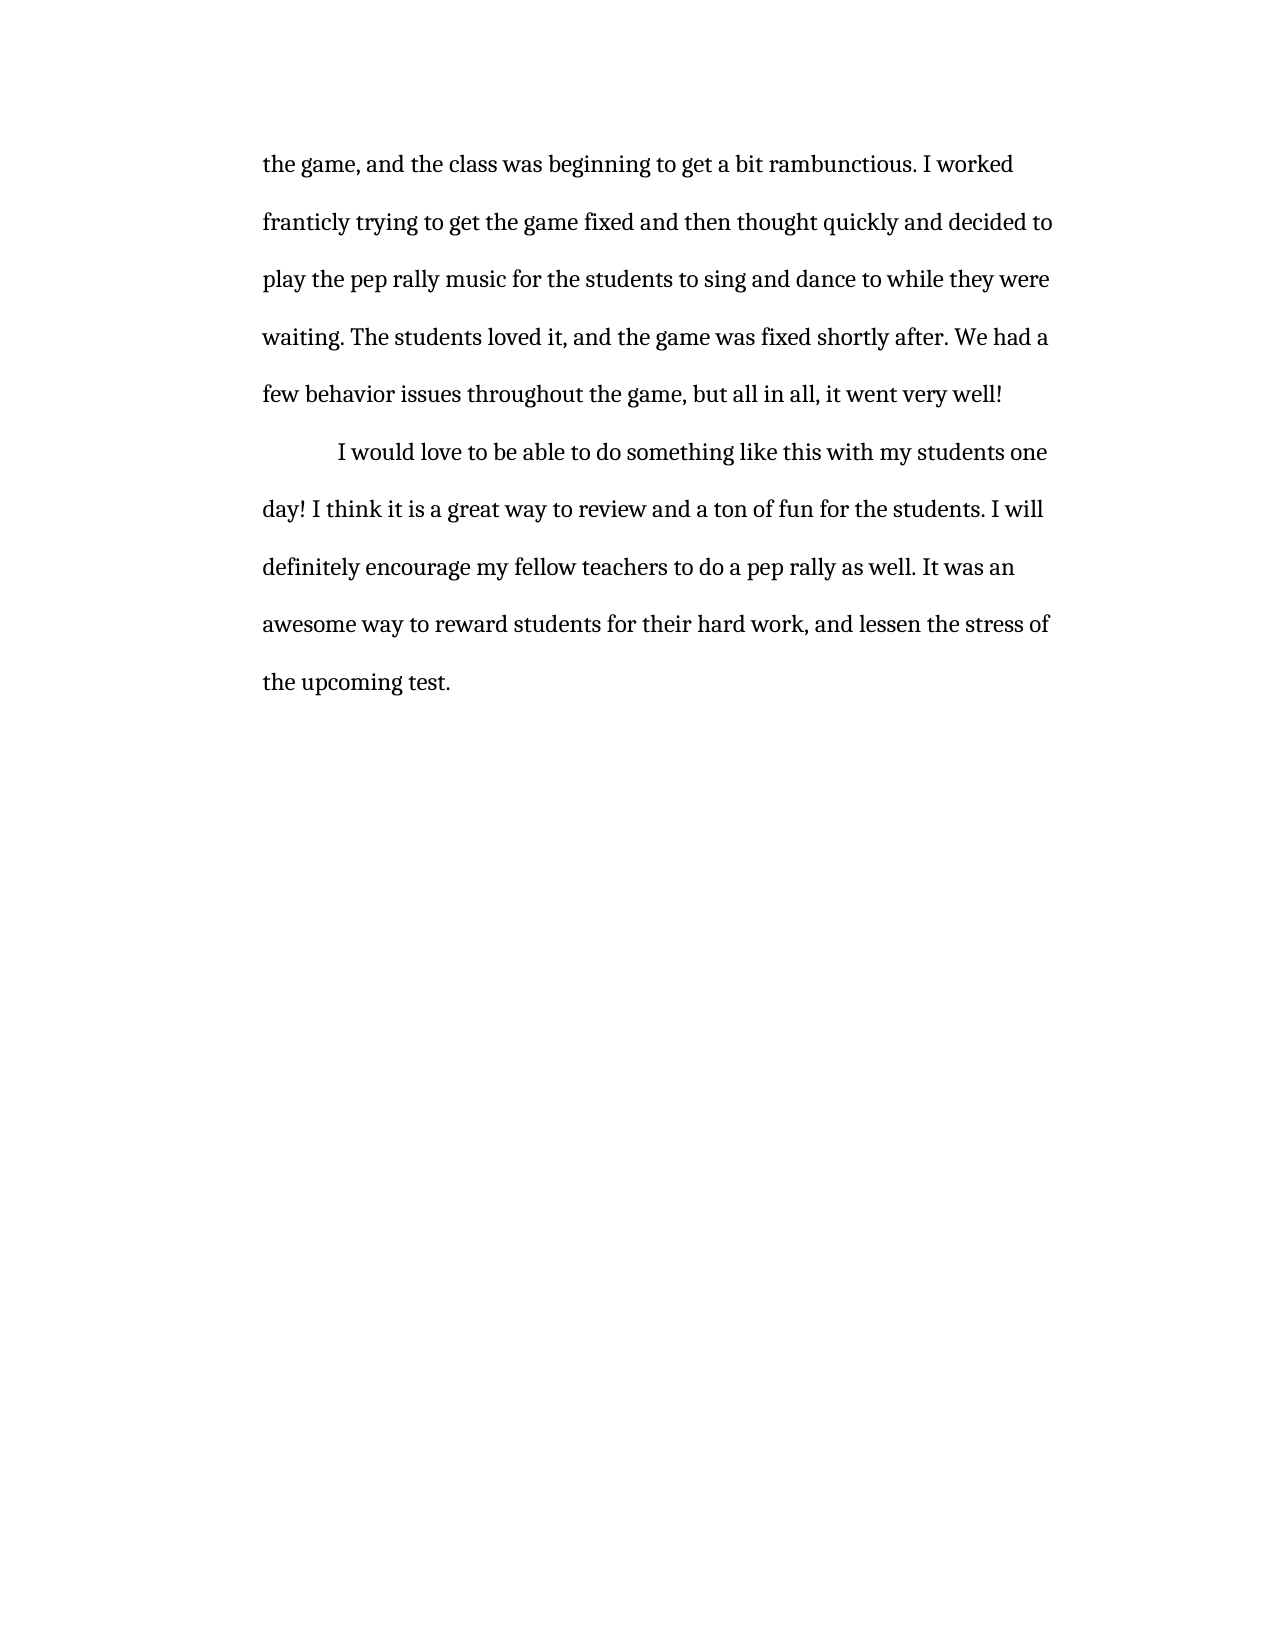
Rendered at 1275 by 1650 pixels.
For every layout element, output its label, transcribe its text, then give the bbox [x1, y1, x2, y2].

text I would love to be able to do something like this with my students one day! I think it is a great way to review and a ton of fun for the students. I will definitely encourage my fellow teachers to do a pep rally as well. It was an awesome way to reward students for their hard work, and lessen the stress of the upcoming test. [262, 437, 1087, 696]
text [262, 150, 1087, 409]
